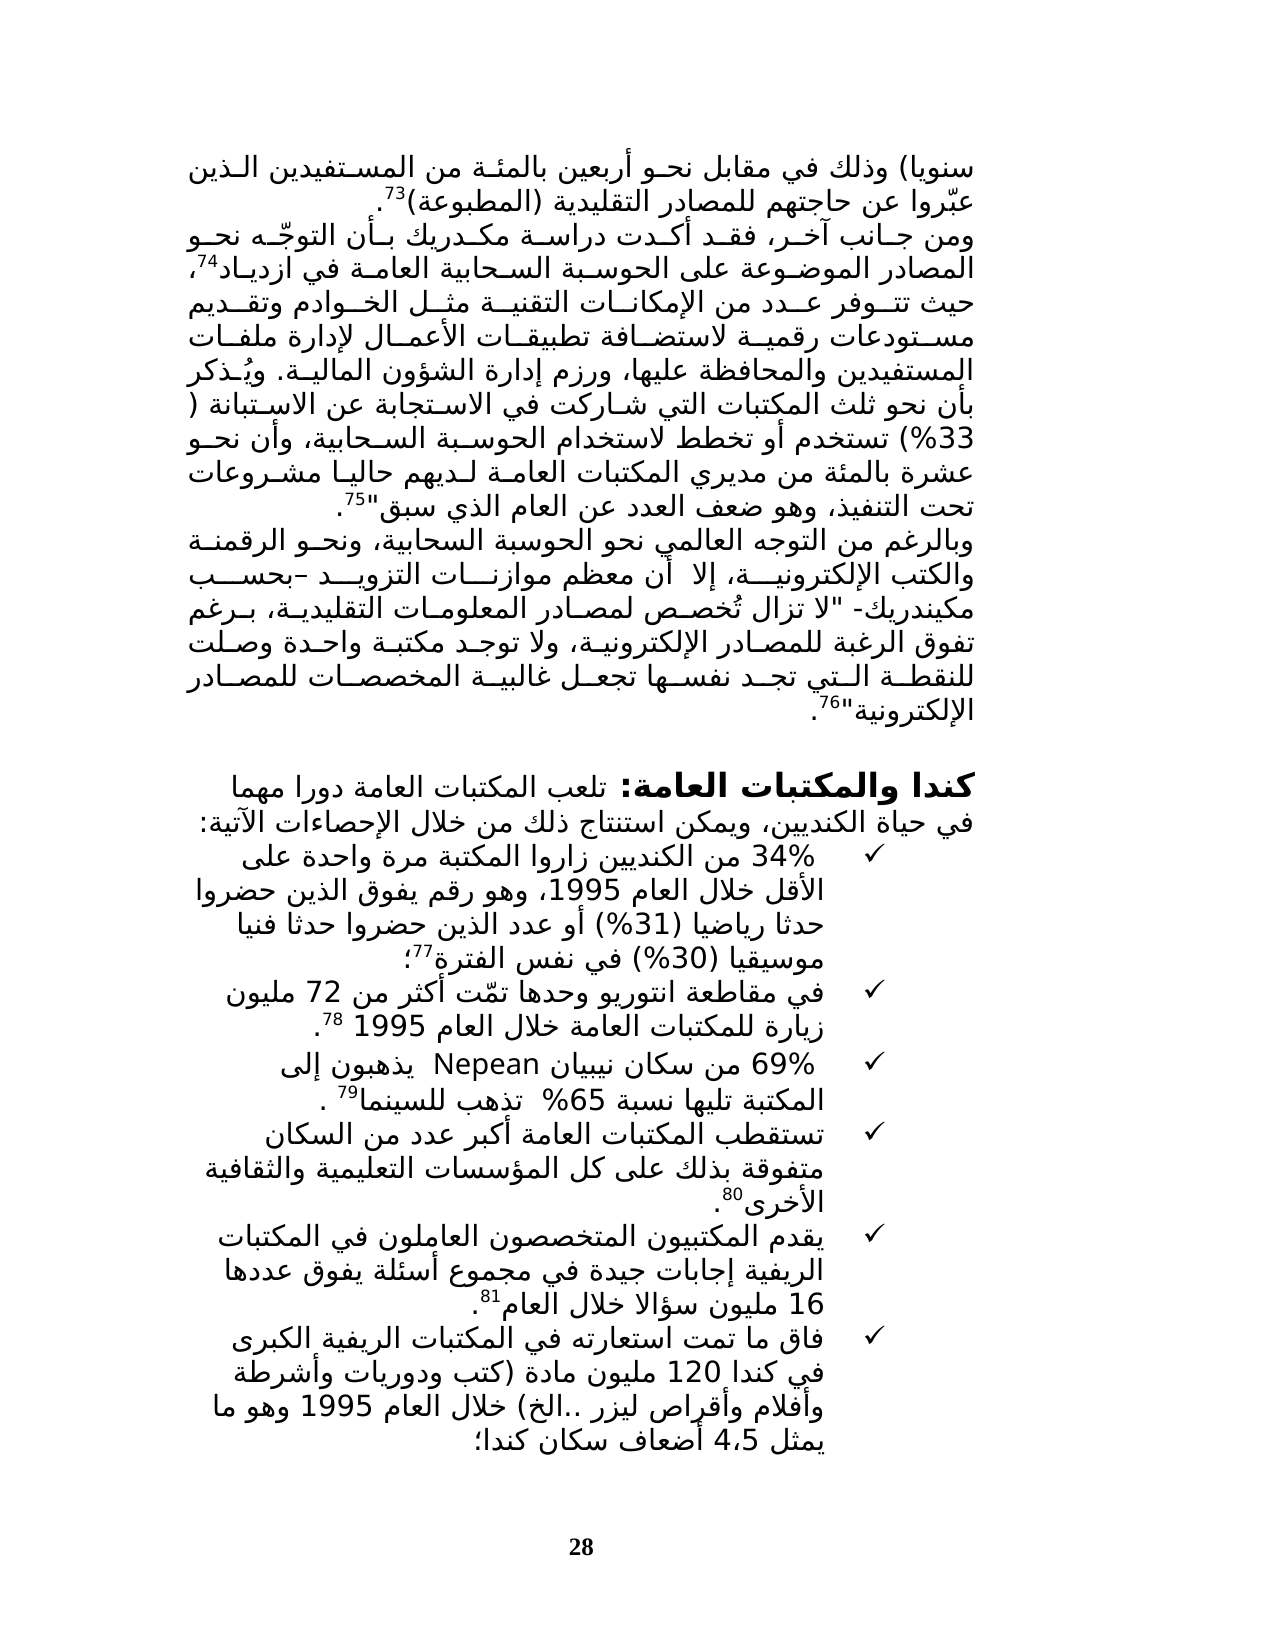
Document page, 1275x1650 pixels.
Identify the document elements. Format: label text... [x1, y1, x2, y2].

text وبالرغم من التوجه العالمي نحو الحوسبة السحابية، ونحو الرقمنة والكتب الإلكترونية، إلا أن معظم موازنات التزويد –بحسب مكيندريك- "لا تزال تُخصص لمصادر المعلومات التقليدية، برغم تفوق الرغبة للمصادر الإلكترونية، ولا توجد مكتبة واحدة وصلت للنقطة التي تجد نفسها تجعل غالبية المخصصات للمصادر الإلكترونية". [187, 523, 975, 727]
list يقدم المكتبيون المتخصصون العاملون في المكتبات الريفية إجابات جيدة في مجموع أسئلة يفوق عددها 16 مليون سؤالا خلال العام. [187, 1219, 862, 1321]
list 34% من الكنديين زاروا المكتبة مرة واحدة على الأقل خلال العام 1995، وهو رقم يفوق الذين حضروا حدثا رياضيا (31%) أو عدد الذين حضروا حدثا فنيا موسيقيا (30%) في نفس الفترة؛ [187, 840, 862, 976]
list فاق ما تمت استعارته في المكتبات الريفية الكبرى في كندا 120 مليون مادة (كتب ودوريات وأشرطة وأفلام وأقراص ليزر ..الخ) خلال العام 1995 وهو ما يمثل 4،5 أضعاف سكان كندا؛ [187, 1321, 862, 1457]
list تستقطب المكتبات العامة أكبر عدد من السكان متفوقة بذلك على كل المؤسسات التعليمية والثقافية الأخرى. [187, 1117, 862, 1219]
list 69% من سكان نيبيان Nepean يذهبون إلى المكتبة تليها نسبة 65% تذهب للسينما . [187, 1043, 862, 1117]
text كندا والمكتبات العامة: تلعب المكتبات العامة دورا مهما في حياة الكنديين، ويمكن استنتاج ذلك من خلال الإحصاءات الآتية: [187, 767, 975, 840]
text ومن جانب آخر، فقد أكدت دراسة مكدريك بأن التوجّه نحو المصادر الموضوعة على الحوسبة السحابية العامة في ازدياد، حيث تتوفر عدد من الإمكانات التقنية مثل الخوادم وتقديم مستودعات رقمية لاستضافة تطبيقات الأعمال لإدارة ملفات المستفيدين والمحافظة عليها، ورزم إدارة الشؤون المالية. ويُذكر بأن نحو ثلث المكتبات التي شاركت في الاستجابة عن الاستبانة (33%) تستخدم أو تخطط لاستخدام الحوسبة السحابية، وأن نحو عشرة بالمئة من مديري المكتبات العامة لديهم حاليا مشروعات تحت التنفيذ، وهو ضعف العدد عن العام الذي سبق". [187, 218, 975, 523]
list في مقاطعة انتوريو وحدها تمّت أكثر من 72 مليون زيارة للمكتبات العامة خلال العام 1995 . [187, 976, 862, 1043]
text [187, 150, 975, 218]
